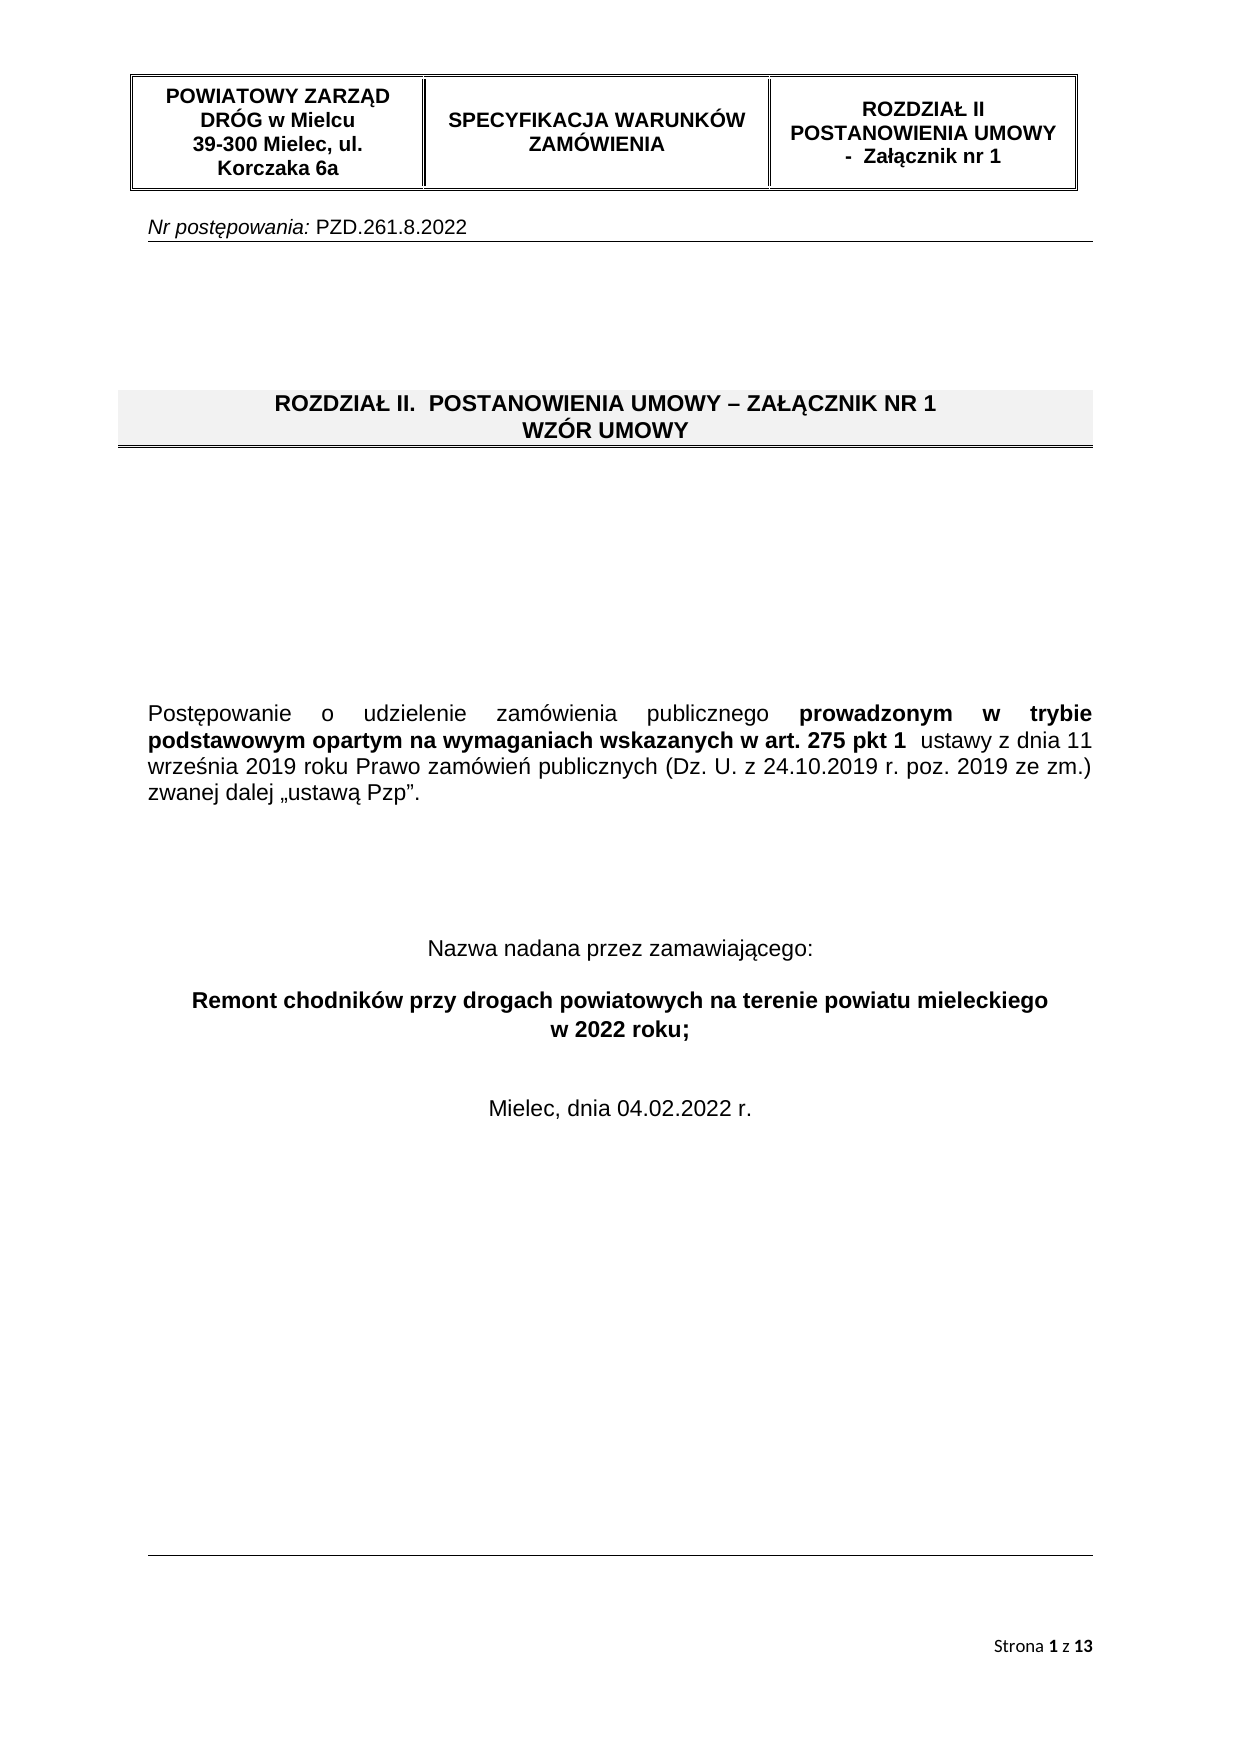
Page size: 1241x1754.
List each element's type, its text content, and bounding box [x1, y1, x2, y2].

text Mielec, dnia 04.02.2022 r. [148, 1095, 1093, 1122]
text WZÓR UMOWY [118, 417, 1093, 445]
text Nazwa nadana przez zamawiającego: [148, 935, 1093, 961]
text Remont chodników przy drogach powiatowych na terenie powiatu mieleckiego w 2022 roku; [148, 987, 1093, 1043]
text Postępowanie o udzielenie zamówienia publicznego prowadzonym w trybie podstawowym opartym na wymaganiach wskazanych w art. 275 pkt 1 ustawy z dnia 11 września 2019 roku Prawo zamówień publicznych (Dz. U. z 24.10.2019 r. poz. 2019 ze zm.) zwanej dalej „ustawą Pzp”. [148, 700, 1093, 806]
text ROZDZIAŁ II. POSTANOWIENIA UMOWY – ZAŁĄCZNIK NR 1 [118, 390, 1093, 417]
